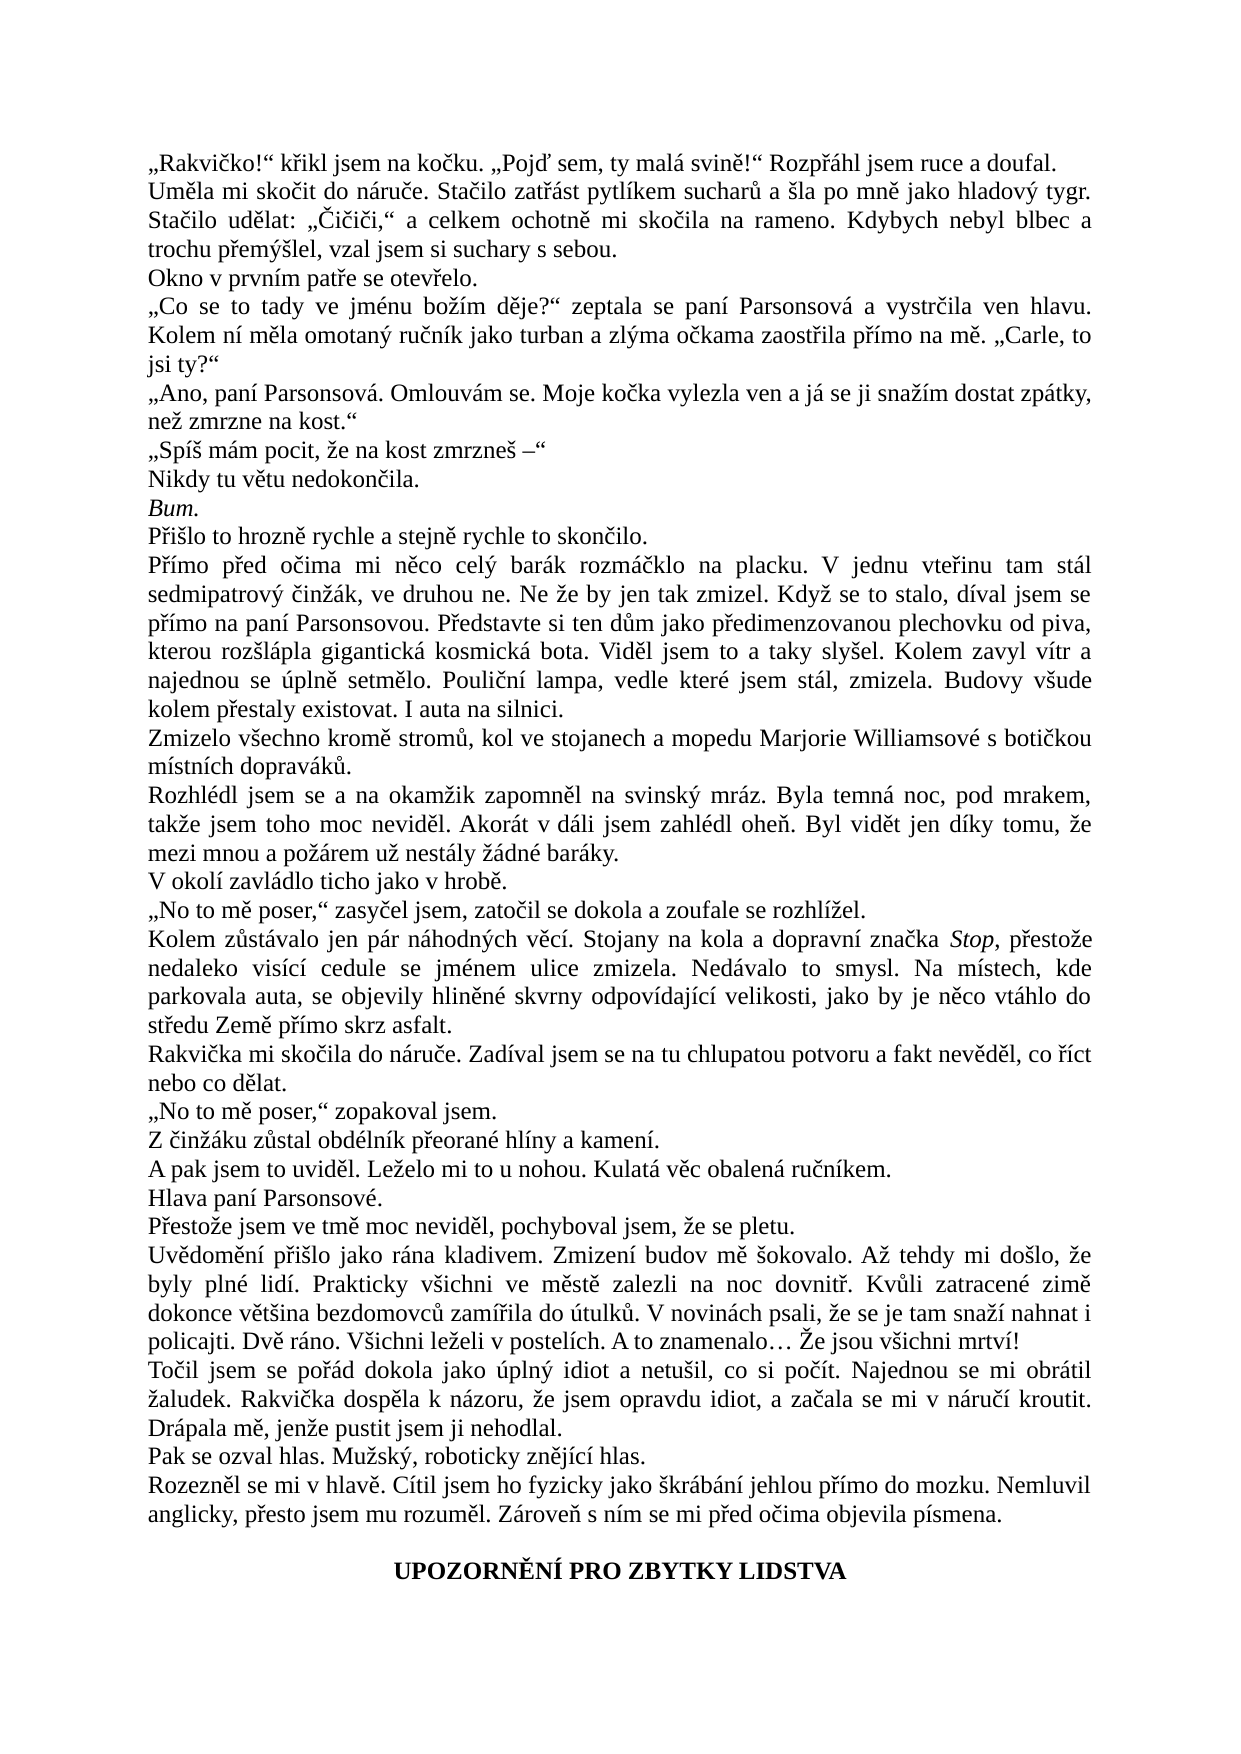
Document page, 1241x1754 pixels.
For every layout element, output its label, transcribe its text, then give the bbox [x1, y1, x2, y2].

text Rozezněl se mi v hlavě. Cítil jsem ho fyzicky jako škrábání jehlou přímo do mozku. Nemluvil anglicky, přesto jsem mu rozuměl. Zároveň s ním se mi před očima objevila písmena. [148, 1470, 1093, 1528]
text A pak jsem to uviděl. Leželo mi to u nohou. Kulatá věc obalená ručníkem. [148, 1154, 1093, 1183]
text Uvědomění přišlo jako rána kladivem. Zmizení budov mě šokovalo. Až tehdy mi došlo, že byly plné lidí. Prakticky všichni ve městě zalezli na noc dovnitř. Kvůli zatracené zimě dokonce většina bezdomovců zamířila do útulků. V novinách psali, že se je tam snaží nahnat i policajti. Dvě ráno. Všichni leželi v postelích. A to znamenalo… Že jsou všichni mrtví! [148, 1240, 1093, 1355]
text Přímo před očima mi něco celý barák rozmáčklo na placku. V jednu vteřinu tam stál sedmipatrový činžák, ve druhou ne. Ne že by jen tak zmizel. Když se to stalo, díval jsem se přímo na paní Parsonsovou. Představte si ten dům jako předimenzovanou plechovku od piva, kterou rozšlápla gigantická kosmická bota. Viděl jsem to a taky slyšel. Kolem zavyl vítr a najednou se úplně setmělo. Pouliční lampa, vedle které jsem stál, zmizela. Budovy všude kolem přestaly existovat. I auta na silnici. [148, 550, 1093, 723]
text V okolí zavládlo ticho jako v hrobě. [148, 866, 1093, 895]
text Rakvička mi skočila do náruče. Zadíval jsem se na tu chlupatou potvoru a fakt nevěděl, co říct nebo co dělat. [148, 1039, 1093, 1096]
text Uměla mi skočit do náruče. Stačilo zatřást pytlíkem sucharů a šla po mně jako hladový tygr. Stačilo udělat: „Čičiči,“ a celkem ochotně mi skočila na rameno. Kdybych nebyl blbec a trochu přemýšlel, vzal jsem si suchary s sebou. [148, 176, 1093, 263]
text Nikdy tu větu nedokončila. [148, 464, 1093, 493]
text Točil jsem se pořád dokola jako úplný idiot a netušil, co si počít. Najednou se mi obrátil žaludek. Rakvička dospěla k názoru, že jsem opravdu idiot, a začala se mi v náručí kroutit. Drápala mě, jenže pustit jsem ji nehodlal. [148, 1355, 1093, 1441]
text Hlava paní Parsonsové. [148, 1183, 1093, 1211]
text Okno v prvním patře se otevřelo. [148, 263, 1093, 291]
text „Co se to tady ve jménu božím děje?“ zeptala se paní Parsonsová a vystrčila ven hlavu. Kolem ní měla omotaný ručník jako turban a zlýma očkama zaostřila přímo na mě. „Carle, to jsi ty?“ [148, 291, 1093, 378]
text „No to mě poser,“ zasyčel jsem, zatočil se dokola a zoufale se rozhlížel. [148, 895, 1093, 924]
text Kolem zůstávalo jen pár náhodných věcí. Stojany na kola a dopravní značka Stop, přestože nedaleko visící cedule se jménem ulice zmizela. Nedávalo to smysl. Na místech, kde parkovala auta, se objevily hliněné skvrny odpovídající velikosti, jako by je něco vtáhlo do středu Země přímo skrz asfalt. [148, 924, 1093, 1039]
text „Rakvičko!“ křikl jsem na kočku. „Pojď sem, ty malá svině!“ Rozpřáhl jsem ruce a doufal. [148, 148, 1093, 176]
text „Spíš mám pocit, že na kost zmrzneš –“ [148, 435, 1093, 464]
text Zmizelo všechno kromě stromů, kol ve stojanech a mopedu Marjorie Williamsové s botičkou místních dopraváků. [148, 723, 1093, 780]
text Pak se ozval hlas. Mužský, roboticky znějící hlas. [148, 1441, 1093, 1470]
text Z činžáku zůstal obdélník přeorané hlíny a kamení. [148, 1125, 1093, 1154]
text Přišlo to hrozně rychle a stejně rychle to skončilo. [148, 521, 1093, 550]
text Bum. [148, 493, 1093, 521]
text Přestože jsem ve tmě moc neviděl, pochyboval jsem, že se pletu. [148, 1211, 1093, 1240]
text „Ano, paní Parsonsová. Omlouvám se. Moje kočka vylezla ven a já se ji snažím dostat zpátky, než zmrzne na kost.“ [148, 378, 1093, 435]
text Rozhlédl jsem se a na okamžik zapomněl na svinský mráz. Byla temná noc, pod mrakem, takže jsem toho moc neviděl. Akorát v dáli jsem zahlédl oheň. Byl vidět jen díky tomu, že mezi mnou a požárem už nestály žádné baráky. [148, 780, 1093, 866]
text UPOZORNĚNÍ PRO ZBYTKY LIDSTVA [148, 1556, 1093, 1585]
text „No to mě poser,“ zopakoval jsem. [148, 1096, 1093, 1125]
